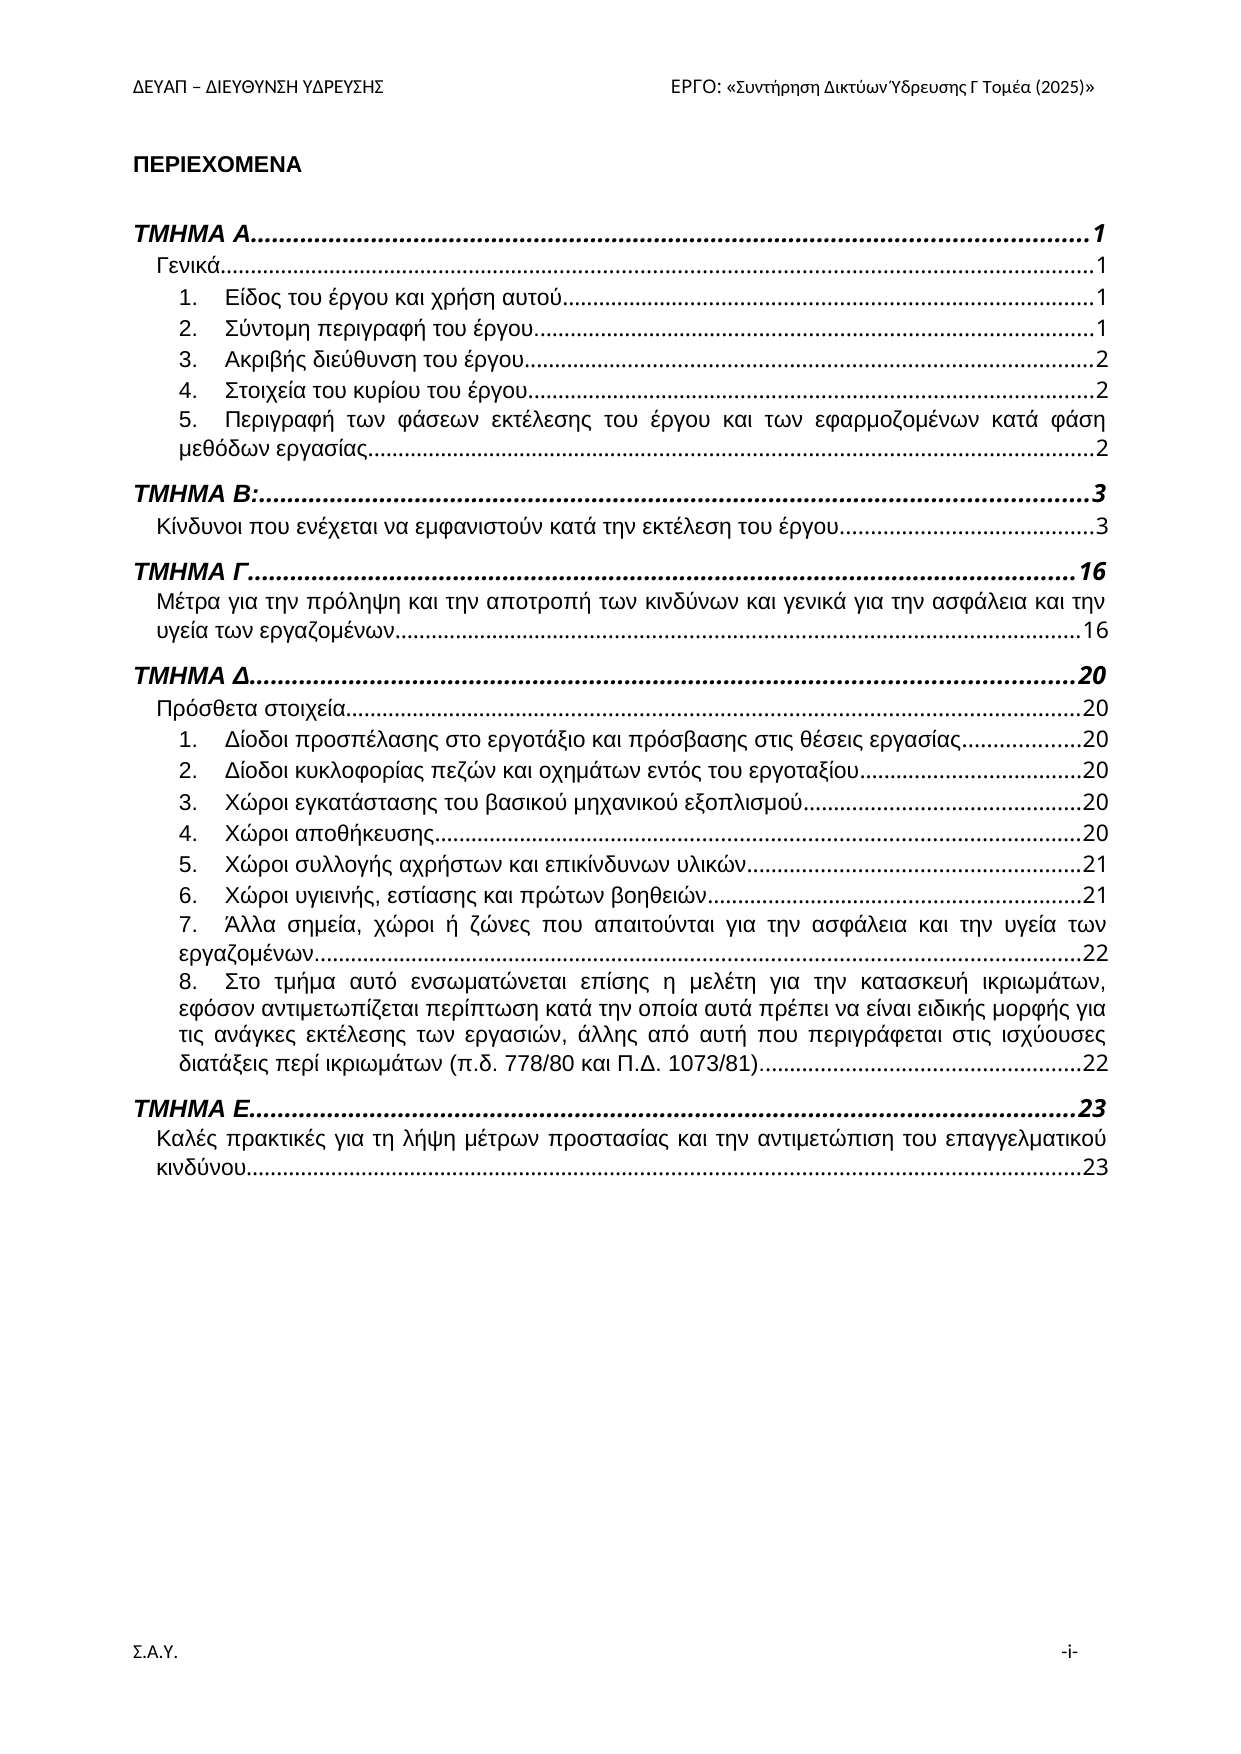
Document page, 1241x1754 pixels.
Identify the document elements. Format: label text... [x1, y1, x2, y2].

text Μέτρα για την πρόληψη και την αποτροπή των κινδύνων και γενικά για την ασφάλεια και την υγεία των εργαζομένων 16 [156, 588, 1107, 645]
text 8. Στο τμήμα αυτό ενσωματώνεται επίσης η μελέτη για την κατασκευή ικριωμάτων, εφόσον αντιμετωπίζεται περίπτωση κατά την οποία αυτά πρέπει να είναι ειδικής μορφής για τις ανάγκες εκτέλεσης των εργασιών, άλλης από αυτή που περιγράφεται στις ισχύουσες διατάξεις περί ικριωμάτων (π.δ. 778/80 και Π.Δ. 1073/81). 22 [179, 968, 1107, 1078]
text 4. Στοιχεία του κυρίου του έργου 2 [179, 374, 1107, 406]
text ΤΜΗΜΑ Δ 20 [133, 658, 1107, 692]
text 7. Άλλα σημεία, χώροι ή ζώνες που απαιτούνται για την ασφάλεια και την υγεία των εργαζομένων. 22 [179, 911, 1107, 968]
text 2. Σύντομη περιγραφή του έργου. 1 [179, 312, 1107, 343]
text 1. Δίοδοι προσπέλασης στο εργοτάξιο και πρόσβασης στις θέσεις εργασίας 20 [179, 723, 1107, 754]
text 6. Χώροι υγιεινής, εστίασης και πρώτων βοηθειών 21 [179, 879, 1107, 911]
text 4. Χώροι αποθήκευσης 20 [179, 817, 1107, 848]
text 5. Περιγραφή των φάσεων εκτέλεσης του έργου και των εφαρμοζομένων κατά φάση μεθόδων εργασίας 2 [179, 406, 1107, 463]
text Πρόσθετα στοιχεία 20 [156, 692, 1107, 723]
text ΤΜΗΜΑ Α 1 [133, 215, 1107, 249]
text ΤΜΗΜΑ Ε 23 [133, 1091, 1107, 1125]
text ΠΕΡΙΕΧΟΜΕΝΑ [133, 158, 1107, 176]
text 3. Ακριβής διεύθυνση του έργου 2 [179, 343, 1107, 374]
text ΤΜΗΜΑ Β: 3 [133, 476, 1107, 510]
text Γενικά 1 [156, 249, 1107, 281]
text Καλές πρακτικές για τη λήψη μέτρων προστασίας και την αντιμετώπιση του επαγγελματικού κινδύνου 23 [156, 1125, 1107, 1183]
text 3. Χώροι εγκατάστασης του βασικού μηχανικού εξοπλισμού 20 [179, 786, 1107, 817]
text ΤΜΗΜΑ Γ 16 [133, 553, 1107, 588]
text 5. Χώροι συλλογής αχρήστων και επικίνδυνων υλικών 21 [179, 848, 1107, 879]
text Κίνδυνοι που ενέχεται να εμφανιστούν κατά την εκτέλεση του έργου 3 [156, 510, 1107, 541]
text 1. Είδος του έργου και χρήση αυτού 1 [179, 281, 1107, 312]
text 2. Δίοδοι κυκλοφορίας πεζών και οχημάτων εντός του εργοταξίου 20 [179, 754, 1107, 786]
